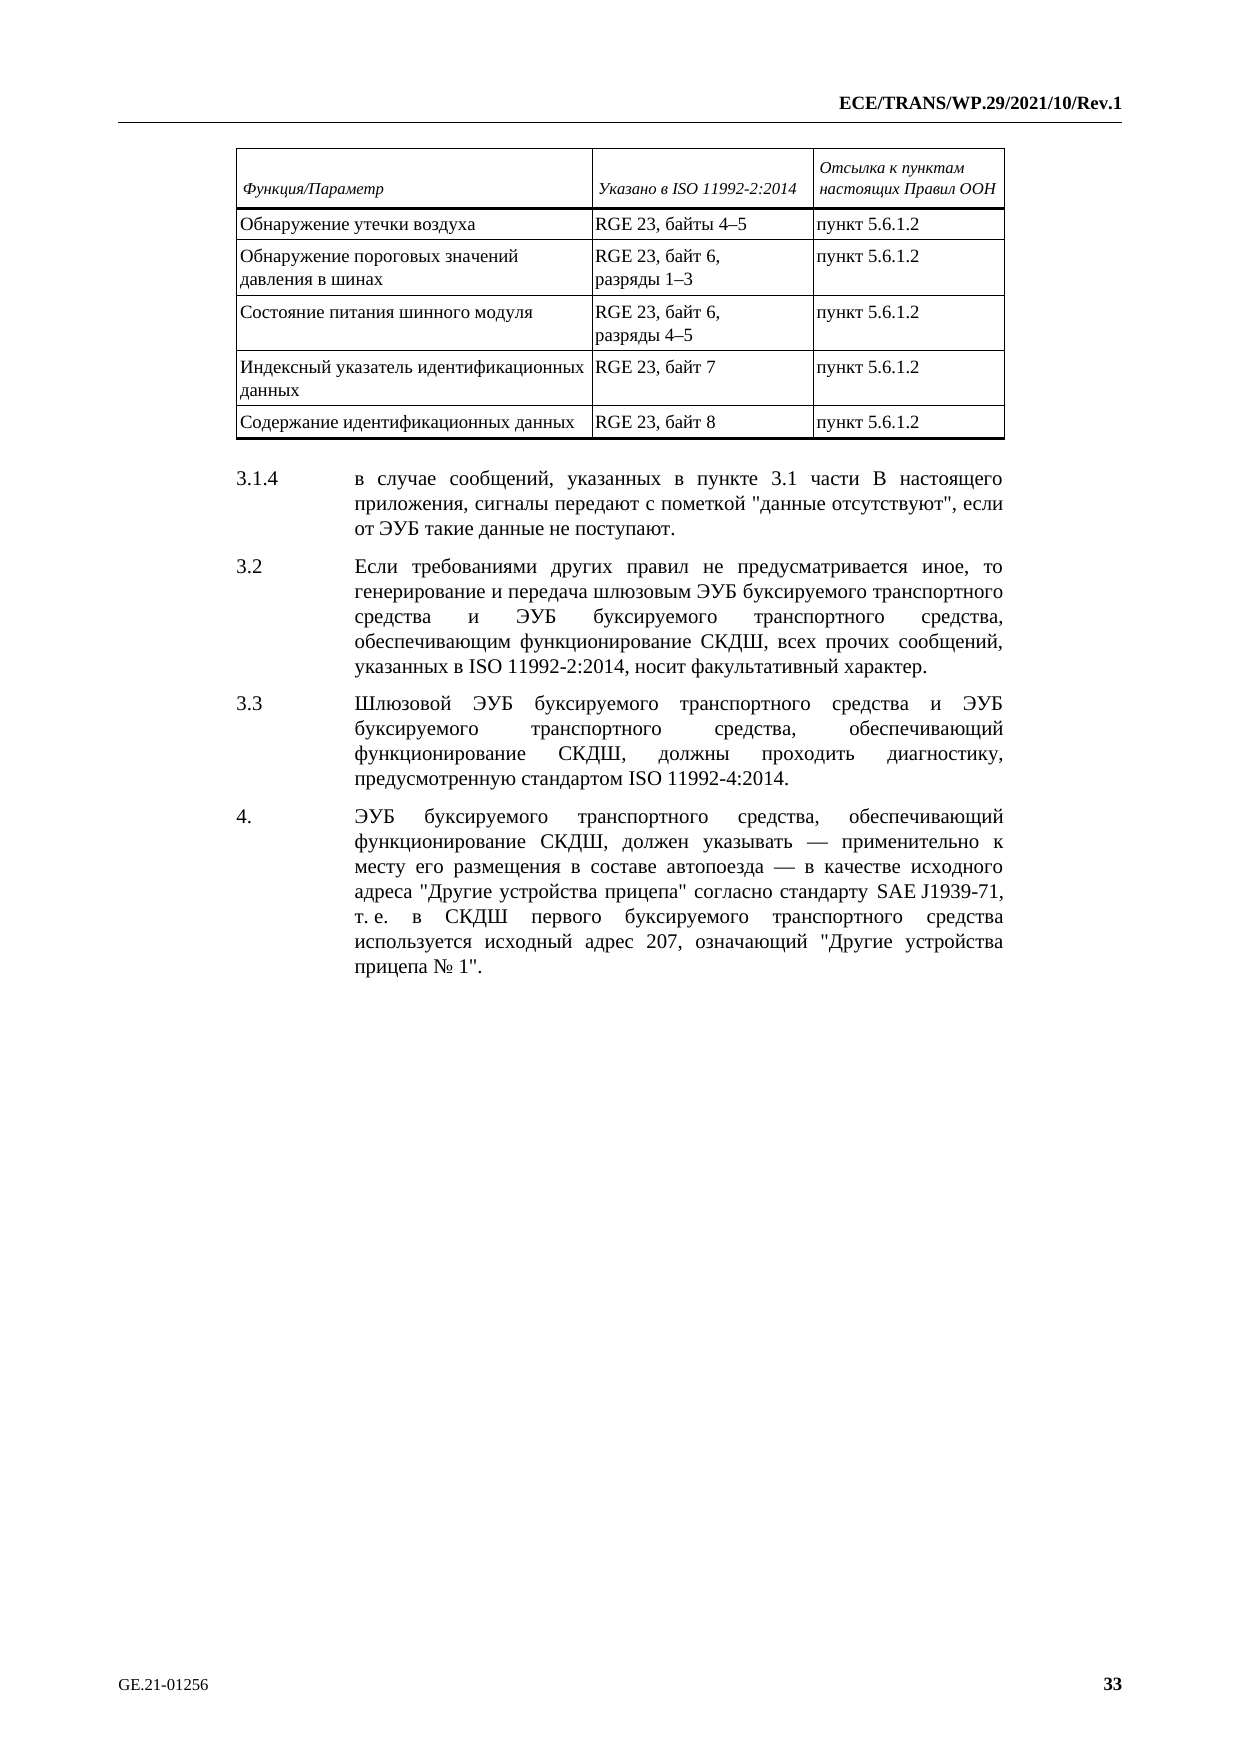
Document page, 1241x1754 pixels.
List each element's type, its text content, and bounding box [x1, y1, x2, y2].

table_header Отсылка к пунктам настоящих Правил ООН [814, 149, 1004, 207]
text 3.3 Шлюзовой ЭУБ буксируемого транспортного средства и ЭУБ буксируемого транспортного средства, обеспечивающий функционирование СКДШ, должны проходить диагностику, предусмотренную стандартом ISO 11992-4:2014. [236, 690, 1004, 790]
table_cell пункт 5.6.1.2 [814, 351, 1004, 405]
table_cell Обнаружение пороговых значений давления в шинах [237, 240, 592, 294]
table_cell Индексный указатель идентификационных данных [237, 351, 592, 405]
table_cell пункт 5.6.1.2 [814, 210, 1004, 239]
table_cell RGE 23, байты 4–5 [593, 210, 813, 239]
table_cell Содержание идентификационных данных [237, 406, 592, 437]
table_cell RGE 23, байт 6, разряды 4–5 [593, 296, 813, 350]
text 3.1.4 в случае сообщений, указанных в пункте 3.1 части В настоящего приложения, сигналы передают с пометкой "данные отсутствуют", если от ЭУБ такие данные не поступают. [236, 465, 1004, 540]
table_cell пункт 5.6.1.2 [814, 296, 1004, 350]
table_cell RGE 23, байт 7 [593, 351, 813, 405]
table_cell RGE 23, байт 6, разряды 1–3 [593, 240, 813, 294]
table_header Указано в ISO 11992-2:2014 [593, 149, 813, 207]
text 3.2 Если требованиями других правил не предусматривается иное, то генерирование и передача шлюзовым ЭУБ буксируемого транспортного средства и ЭУБ буксируемого транспортного средства, обеспечивающим функционирование СКДШ, всех прочих сообщений, указанных в ISO 11992-2:2014, носит факультативный характер. [236, 553, 1004, 678]
table_cell пункт 5.6.1.2 [814, 406, 1004, 437]
table_cell Состояние питания шинного модуля [237, 296, 592, 350]
text 4. ЭУБ буксируемого транспортного средства, обеспечивающий функционирование СКДШ, должен указывать — применительно к месту его размещения в составе автопоезда — в качестве исходного адреса "Другие устройства прицепа" согласно стандарту SAE J1939-71, т. е. в СКДШ первого буксируемого транспортного средства используется исходный адрес 207, означающий "Другие устройства прицепа № 1". [236, 803, 1004, 978]
table_cell Обнаружение утечки воздуха [237, 210, 592, 239]
table_cell RGE 23, байт 8 [593, 406, 813, 437]
table_cell пункт 5.6.1.2 [814, 240, 1004, 294]
table_header Функция/Параметр [237, 149, 592, 207]
